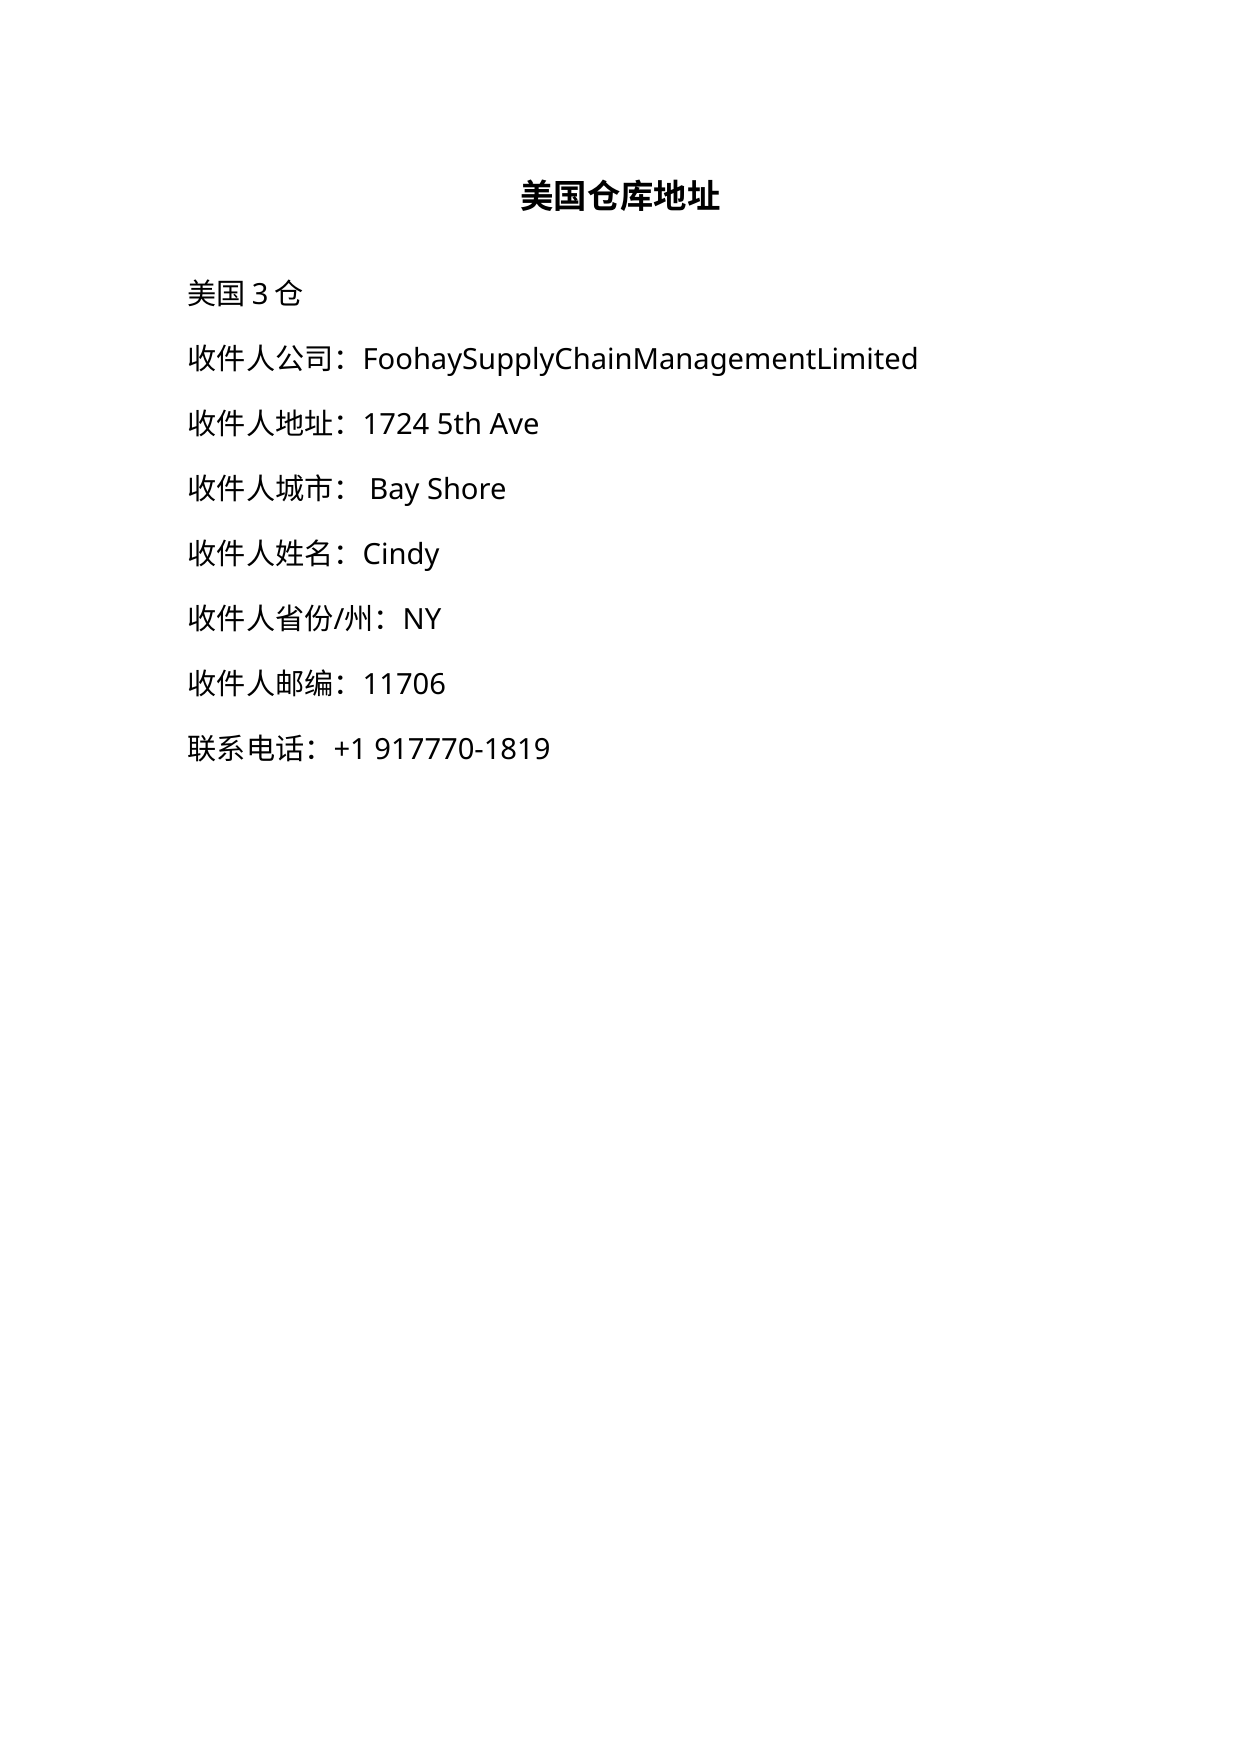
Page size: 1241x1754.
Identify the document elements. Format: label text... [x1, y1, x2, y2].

text 收件人公司：FoohaySupplyChainManagementLimited [187, 324, 1053, 389]
text 收件人邮编：11706 [187, 649, 1053, 714]
text 美国仓库地址 [187, 162, 1053, 227]
text 收件人城市： Bay Shore [187, 454, 1053, 519]
text 美国3仓 [187, 259, 1053, 324]
text 联系电话：+1 917770-1819 [187, 714, 1053, 779]
text 收件人姓名：Cindy [187, 519, 1053, 584]
text 收件人省份/州：NY [187, 584, 1053, 649]
text 收件人地址：1724 5th Ave [187, 389, 1053, 454]
